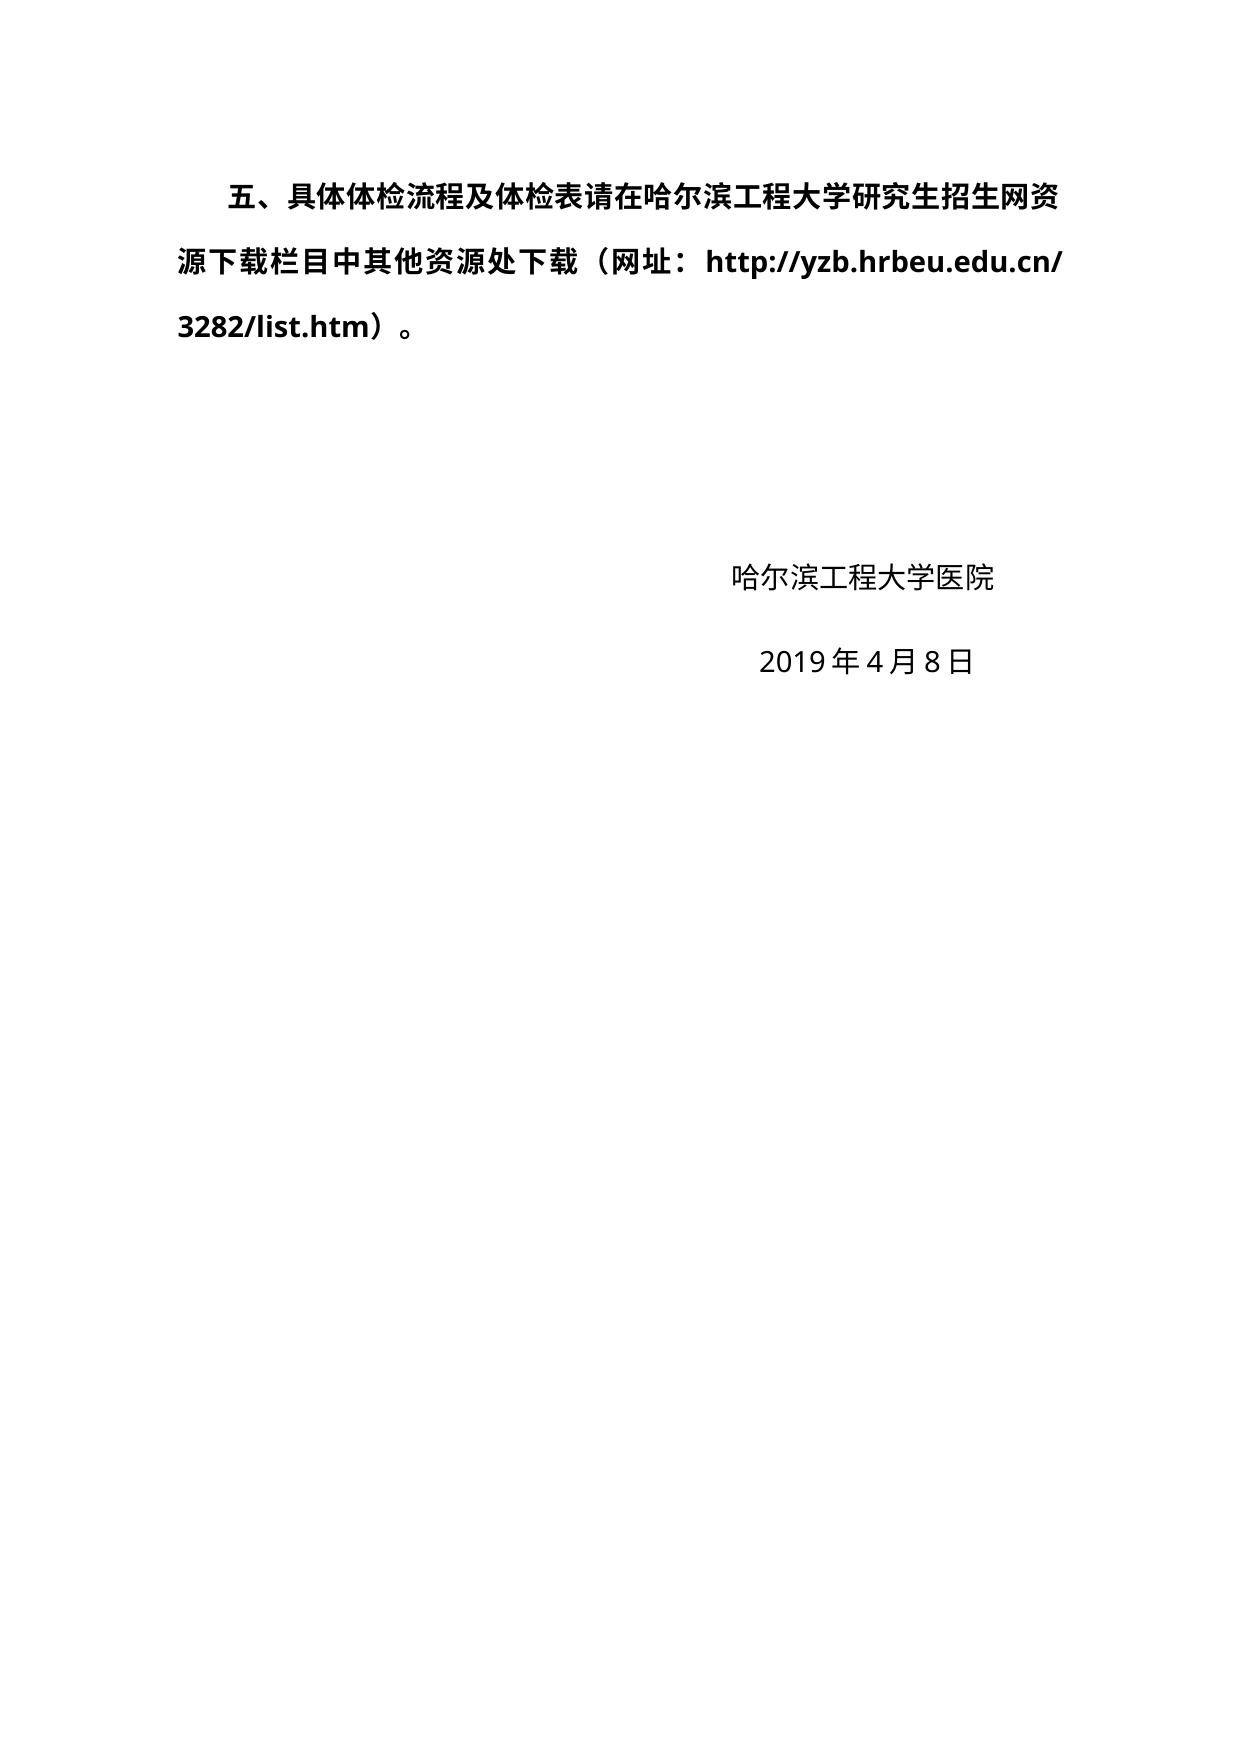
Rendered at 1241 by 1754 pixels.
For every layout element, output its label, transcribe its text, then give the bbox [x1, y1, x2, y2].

text 2019年4月8日 [177, 627, 976, 692]
text 哈尔滨工程大学医院 [177, 543, 1019, 608]
text 五、具体体检流程及体检表请在哈尔滨工程大学研究生招生网资源下载栏目中其他资源处下载（网址：http://yzb.hrbeu.edu.cn/3282/list.htm）。 [177, 162, 1063, 357]
